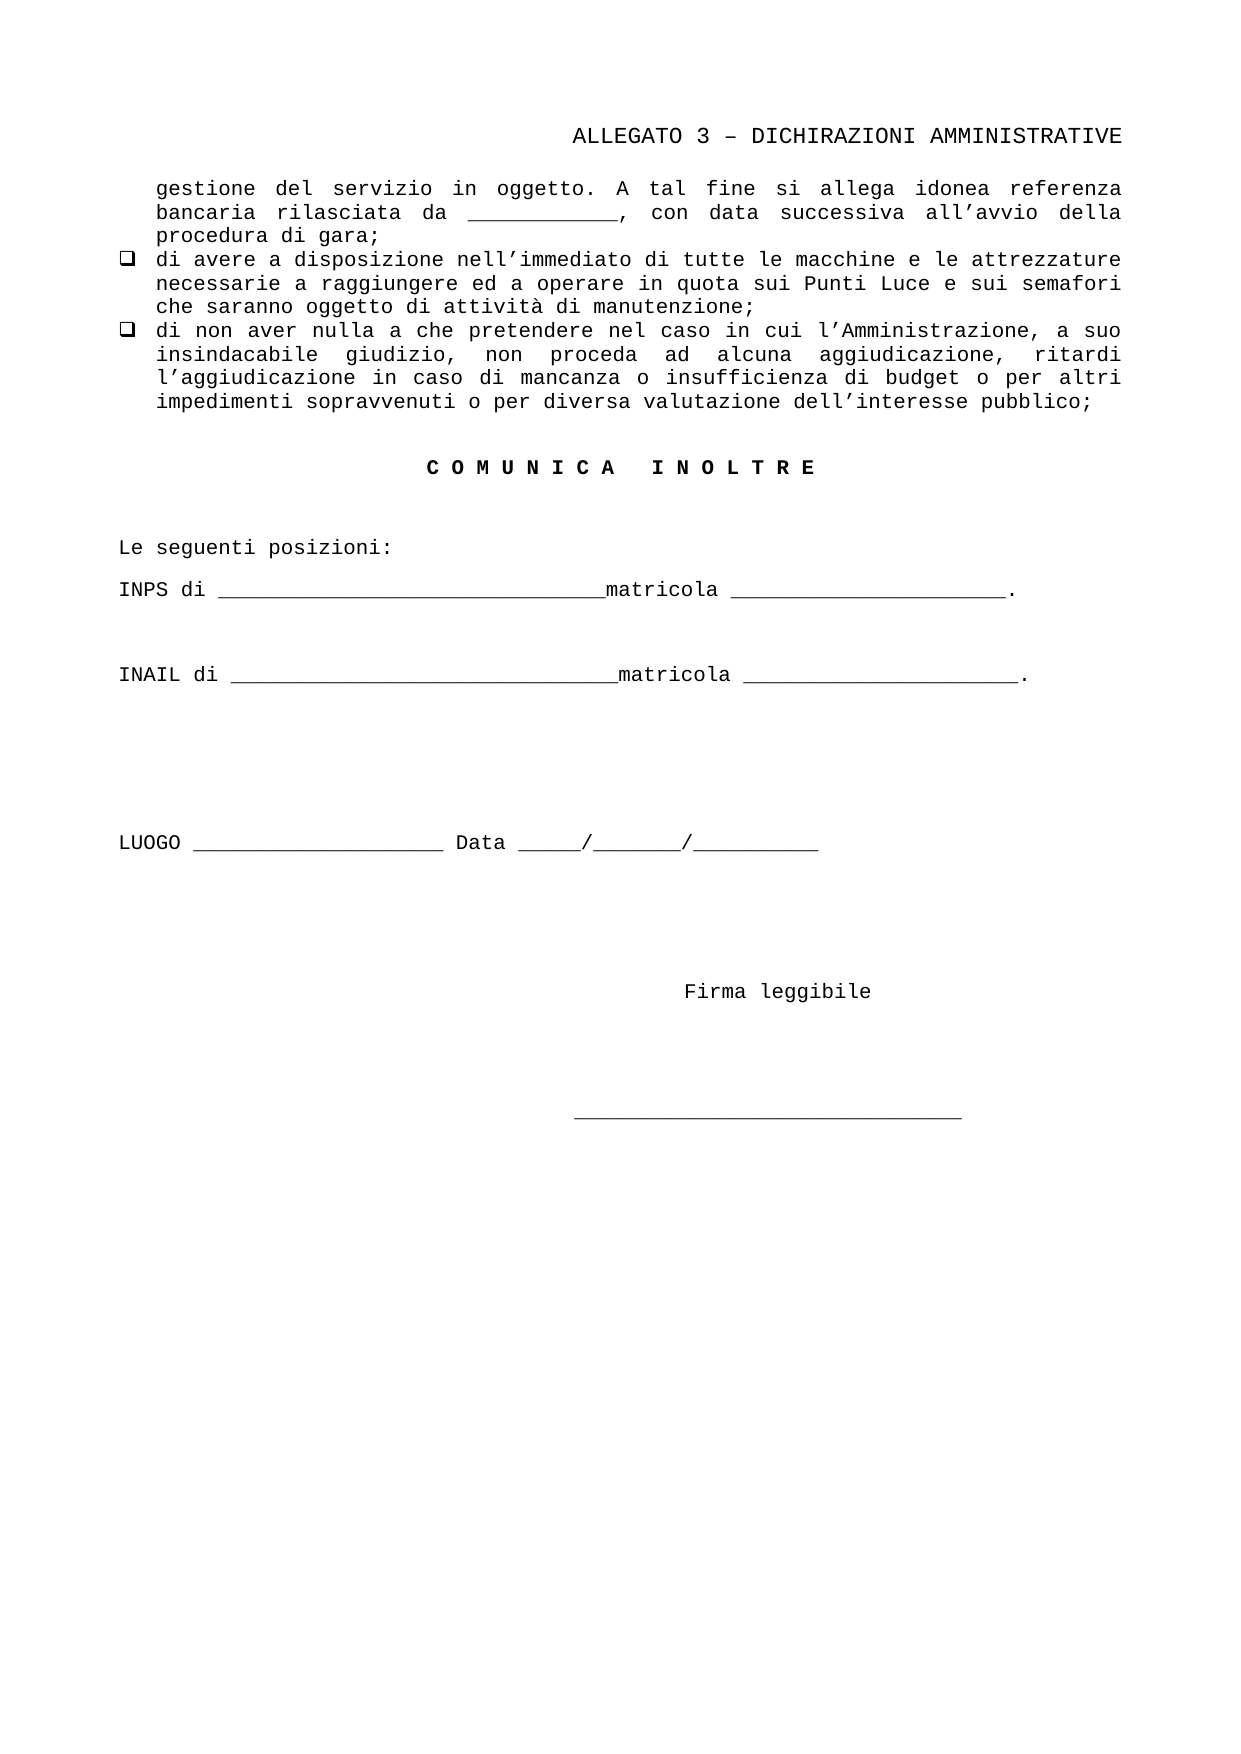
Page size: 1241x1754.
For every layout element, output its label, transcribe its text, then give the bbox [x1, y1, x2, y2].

text Le seguenti posizioni: [118, 537, 1122, 561]
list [118, 178, 1122, 249]
text INPS di _______________________________matricola ______________________. [118, 579, 1122, 603]
text LUOGO ____________________ Data _____/_______/__________ [118, 832, 1122, 856]
text INAIL di _______________________________matricola ______________________. [118, 663, 1122, 687]
text _______________________________ [118, 1100, 1122, 1124]
list di avere a disposizione nell’immediato di tutte le macchine e le attrezzature necessarie a raggiungere ed a operare in quota sui Punti Luce e sui semafori che saranno oggetto di attività di manutenzione; [118, 249, 1122, 320]
text Firma leggibile [118, 981, 871, 1004]
text C O M U N I C A I N O L T R E [118, 457, 1122, 480]
list di non aver nulla a che pretendere nel caso in cui l’Amministrazione, a suo insindacabile giudizio, non proceda ad alcuna aggiudicazione, ritardi l’aggiudicazione in caso di mancanza o insufficienza di budget o per altri impedimenti sopravvenuti o per diversa valutazione dell’interesse pubblico; [118, 320, 1122, 414]
